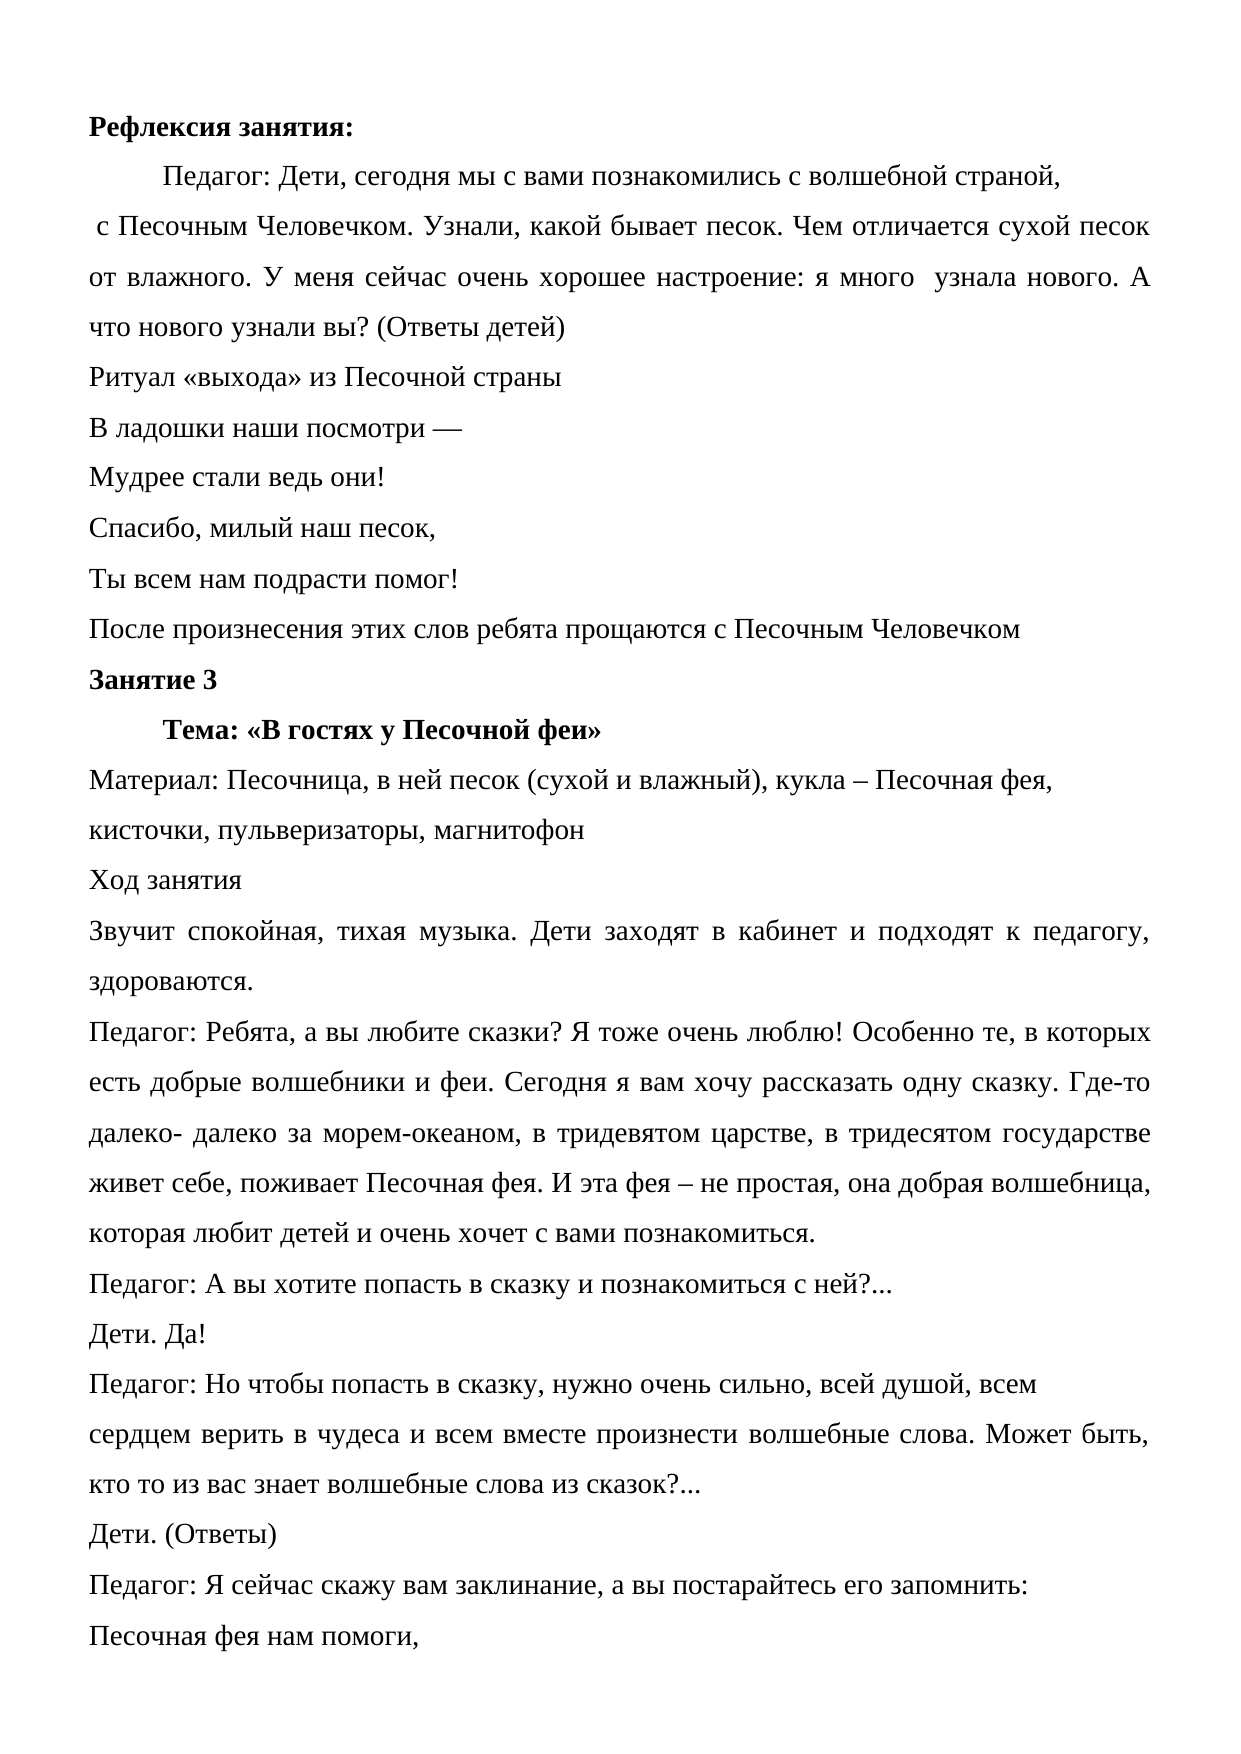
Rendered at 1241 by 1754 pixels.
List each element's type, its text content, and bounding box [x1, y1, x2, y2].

text Ритуал «выхода» из Песочной страны В ладошки наши посмотри — [89, 359, 563, 443]
text После произнесения этих слов ребята прощаются с Песочным Человечком [89, 612, 1167, 645]
text Педагог: Я сейчас скажу вам заклинание, а вы постарайтесь его запомнить: Песочная фея нам помоги, [89, 1567, 1141, 1651]
text Педагог: Ребята, а вы любите сказки? Я тоже очень люблю! Особенно те, в которых есть добрые волшебники и феи. Сегодня я вам хочу рассказать одну сказку. Где-то далеко- далеко за морем-океаном, в тридевятом царстве, в тридесятом государстве живет себе, поживает Песочная фея. И эта фея – не простая, она добрая волшебница, которая любит детей и очень хочет с вами познакомиться. [89, 1014, 1152, 1249]
text c Песочным Человечком. Узнали, какой бывает песок. Чем отличается сухой песок от влажного. У меня сейчас очень хорошее настроение: я много узнала нового. А что нового узнали вы? (Ответы детей) [89, 208, 1151, 343]
text сердцем верить в чудеса и всем вместе произнести волшебные слова. Может быть, кто то из вас знает волшебные слова из сказок?... [89, 1416, 1167, 1500]
text Материал: Песочница, в ней песок (сухой и влажный), кукла – Песочная фея, кисточки, пульверизаторы, магнитофон [89, 762, 1054, 846]
text Звучит спокойная, тихая музыка. Дети заходят в кабинет и подходят к педагогу, здороваются. [89, 913, 1151, 997]
text Мудрее стали ведь они! [89, 460, 1167, 494]
text Дети. (Ответы) [89, 1517, 1167, 1550]
text Тема: «В гостях у Песочной феи» [162, 712, 1167, 746]
text Педагог: Дети, сегодня мы с вами познакомились с волшебной страной, [162, 158, 1167, 192]
subtitle Рефлексия занятия: [89, 109, 1167, 142]
text Педагог: Но чтобы попасть в сказку, нужно очень сильно, всей душой, всем [89, 1366, 1167, 1400]
subtitle Занятие 3 [89, 662, 1167, 696]
text Педагог: А вы хотите попасть в сказку и познакомиться с ней?... Дети. Да! [89, 1266, 927, 1349]
text Ход занятия [89, 863, 1167, 896]
text Спасибо, милый наш песок, Ты всем нам подрасти помог! [89, 510, 460, 594]
